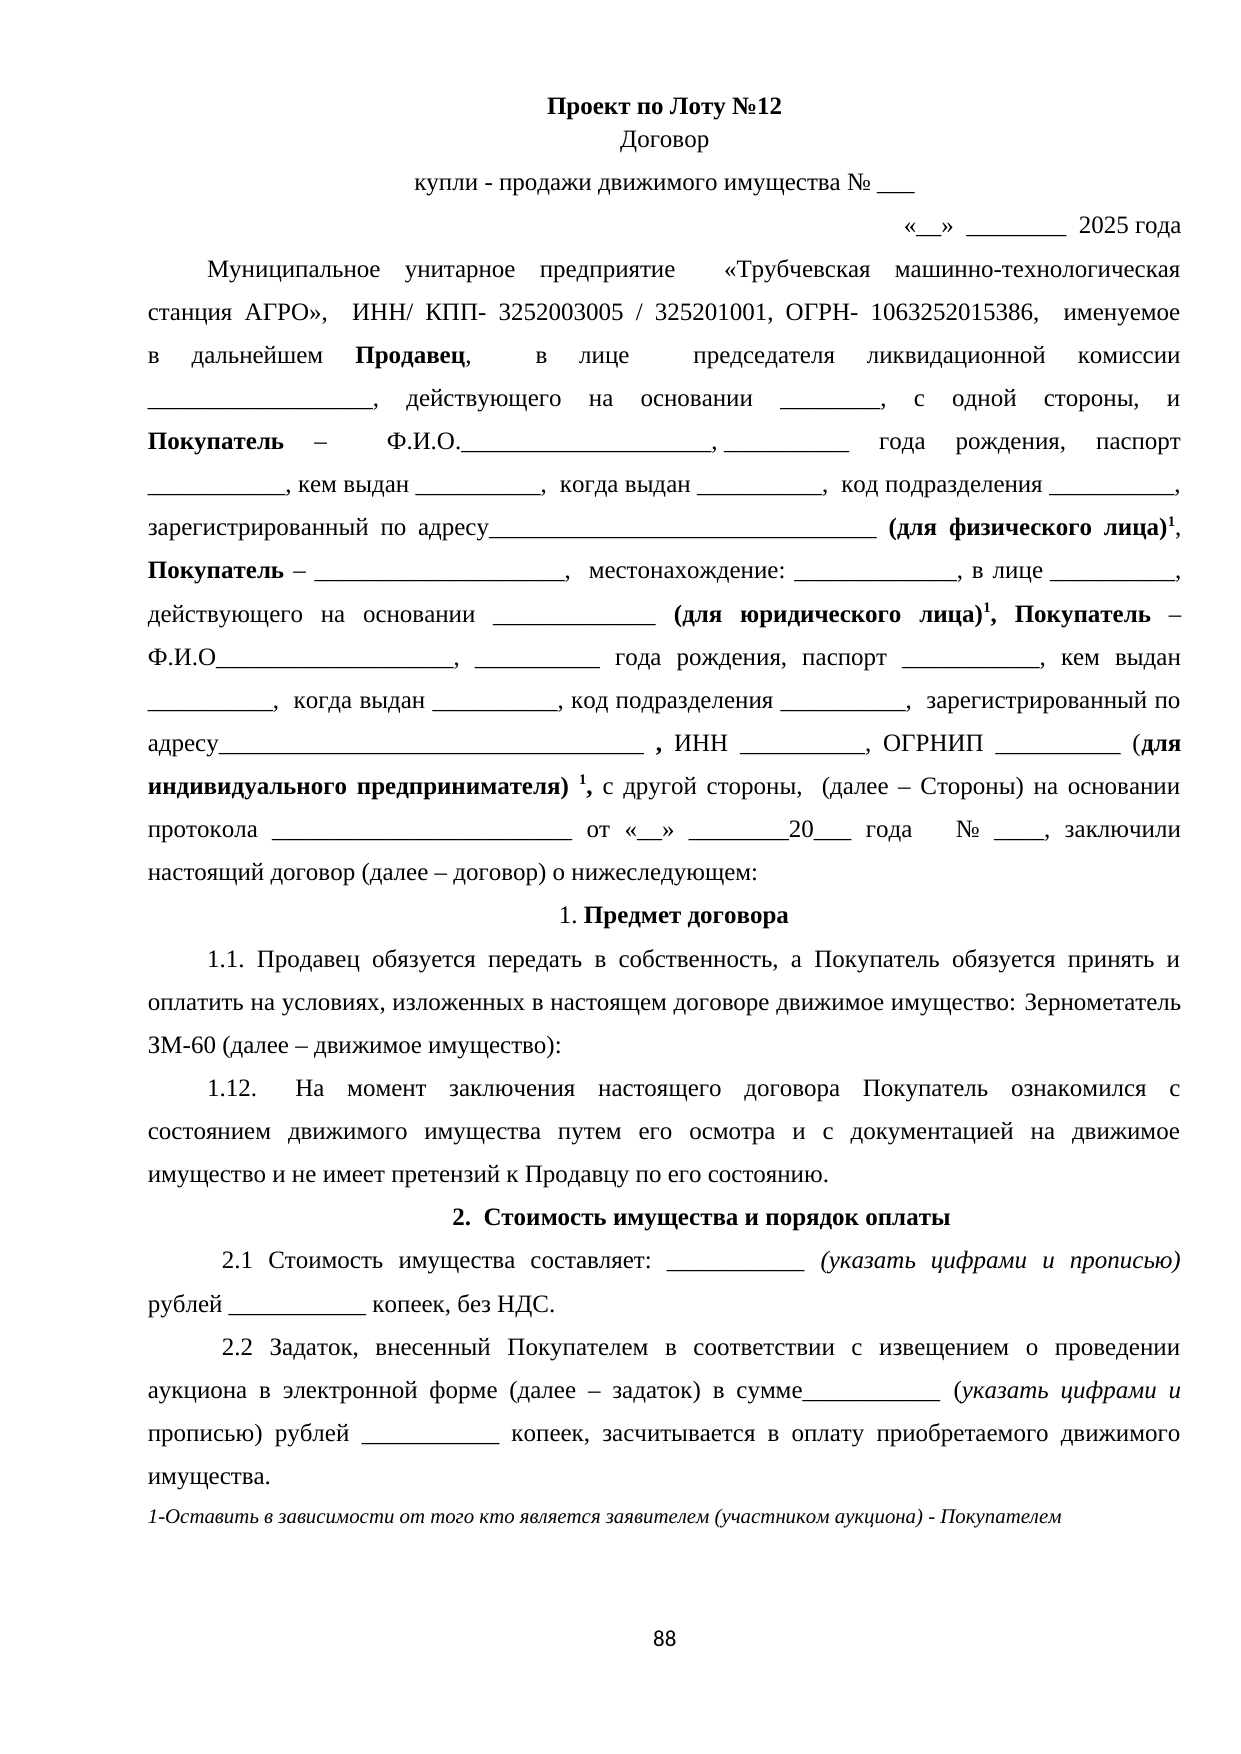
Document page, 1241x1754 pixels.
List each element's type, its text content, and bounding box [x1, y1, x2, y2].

text Проект по Лоту №12 [148, 91, 1181, 120]
text 2.2 Задаток, внесенный Покупателем в соответствии с извещением о проведении аукциона в электронной форме (далее – задаток) в сумме___________ (указать цифрами и прописью) рублей ___________ копеек, засчитывается в оплату приобретаемого движимого имущества. [148, 1332, 1181, 1490]
text 2.1 Стоимость имущества составляет: ___________ (указать цифрами и прописью) рублей ___________ копеек, без НДС. [148, 1246, 1181, 1317]
text Муниципальное унитарное предприятие «Трубчевская машинно-технологическая станция АГРО», ИНН/ КПП- 3252003005 / 325201001, ОГРН- 1063252015386, именуемое в дальнейшем Продавец, в лице председателя ликвидационной комиссии __________________, действующего на основании ________, с одной стороны, и Покупатель – Ф.И.О.____________________, __________ года рождения, паспорт ___________, кем выдан __________, когда выдан __________, код подразделения __________, зарегистрированный по адресу_______________________________ (для физического лица)1, Покупатель – ____________________, местонахождение: _____________, в лице __________, действующего на основании _____________ (для юридического лица)1, Покупатель – Ф.И.О___________________, __________ года рождения, паспорт ___________, кем выдан __________, когда выдан __________, код подразделения __________, зарегистрированный по адресу__________________________________ , ИНН __________, ОГРНИП __________ (для индивидуального предпринимателя) 1, с другой стороны, (далее – Стороны) на основании протокола ________________________ от «__» ________20___ года № ____, заключили настоящий договор (далее – договор) о нижеследующем: [148, 254, 1181, 886]
text Договор [148, 124, 1181, 153]
text 1.1. Продавец обязуется передать в собственность, а Покупатель обязуется принять и оплатить на условиях, изложенных в настоящем договоре движимое имущество: Зернометатель ЗМ-60 (далее – движимое имущество): [148, 944, 1181, 1059]
text 1-Оставить в зависимости от того кто является заявителем (участником аукциона) - Покупателем [148, 1504, 1181, 1528]
text 2. Стоимость имущества и порядок оплаты [148, 1202, 1181, 1231]
text «__» ________ 2025 года [148, 211, 1181, 239]
text купли - продажи движимого имущества № ___ [148, 167, 1181, 196]
text 1. Предмет договора [148, 901, 1181, 929]
list На момент заключения настоящего договора Покупатель ознакомился с состоянием движимого имущества путем его осмотра и с документацией на движимое имущество и не имеет претензий к Продавцу по его состоянию. [148, 1073, 1181, 1188]
